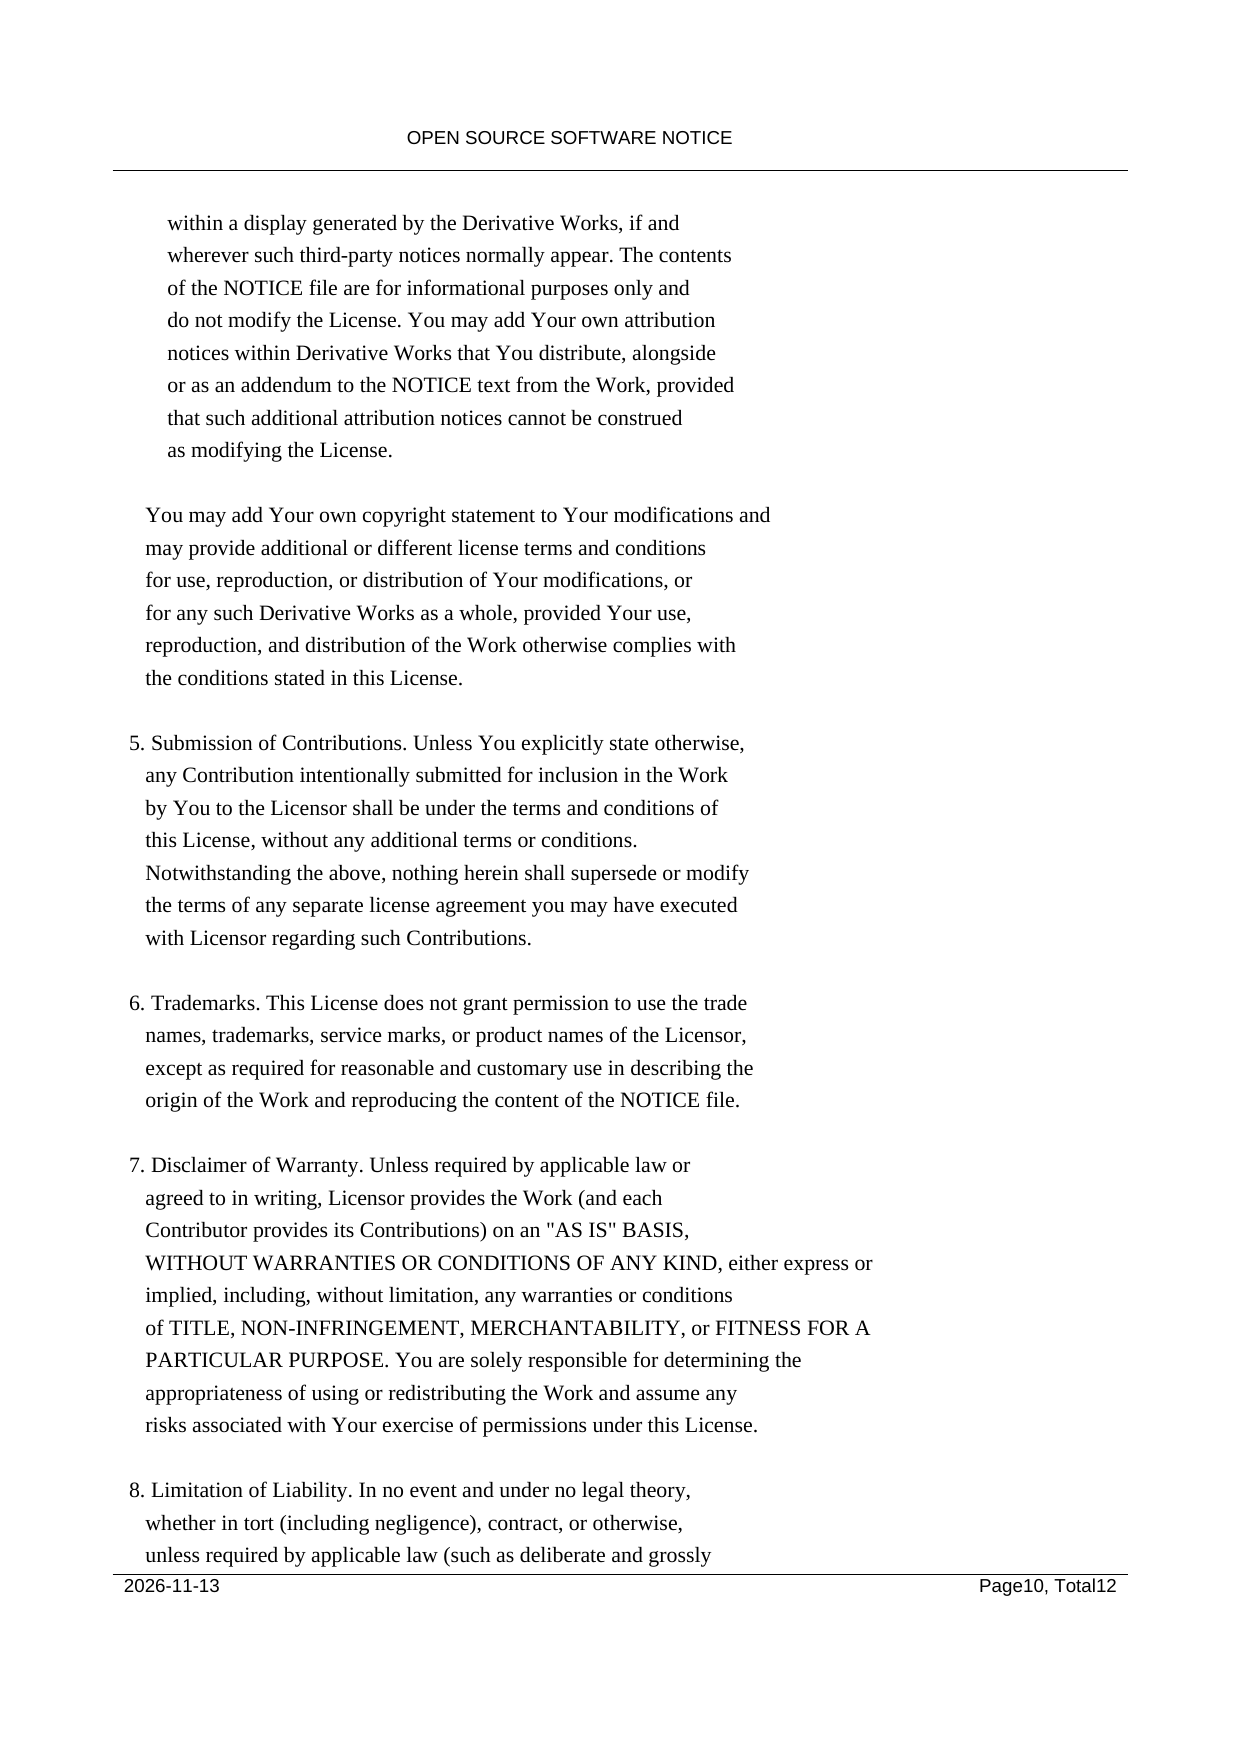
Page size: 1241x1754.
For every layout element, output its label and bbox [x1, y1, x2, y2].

text [112, 206, 1128, 1571]
